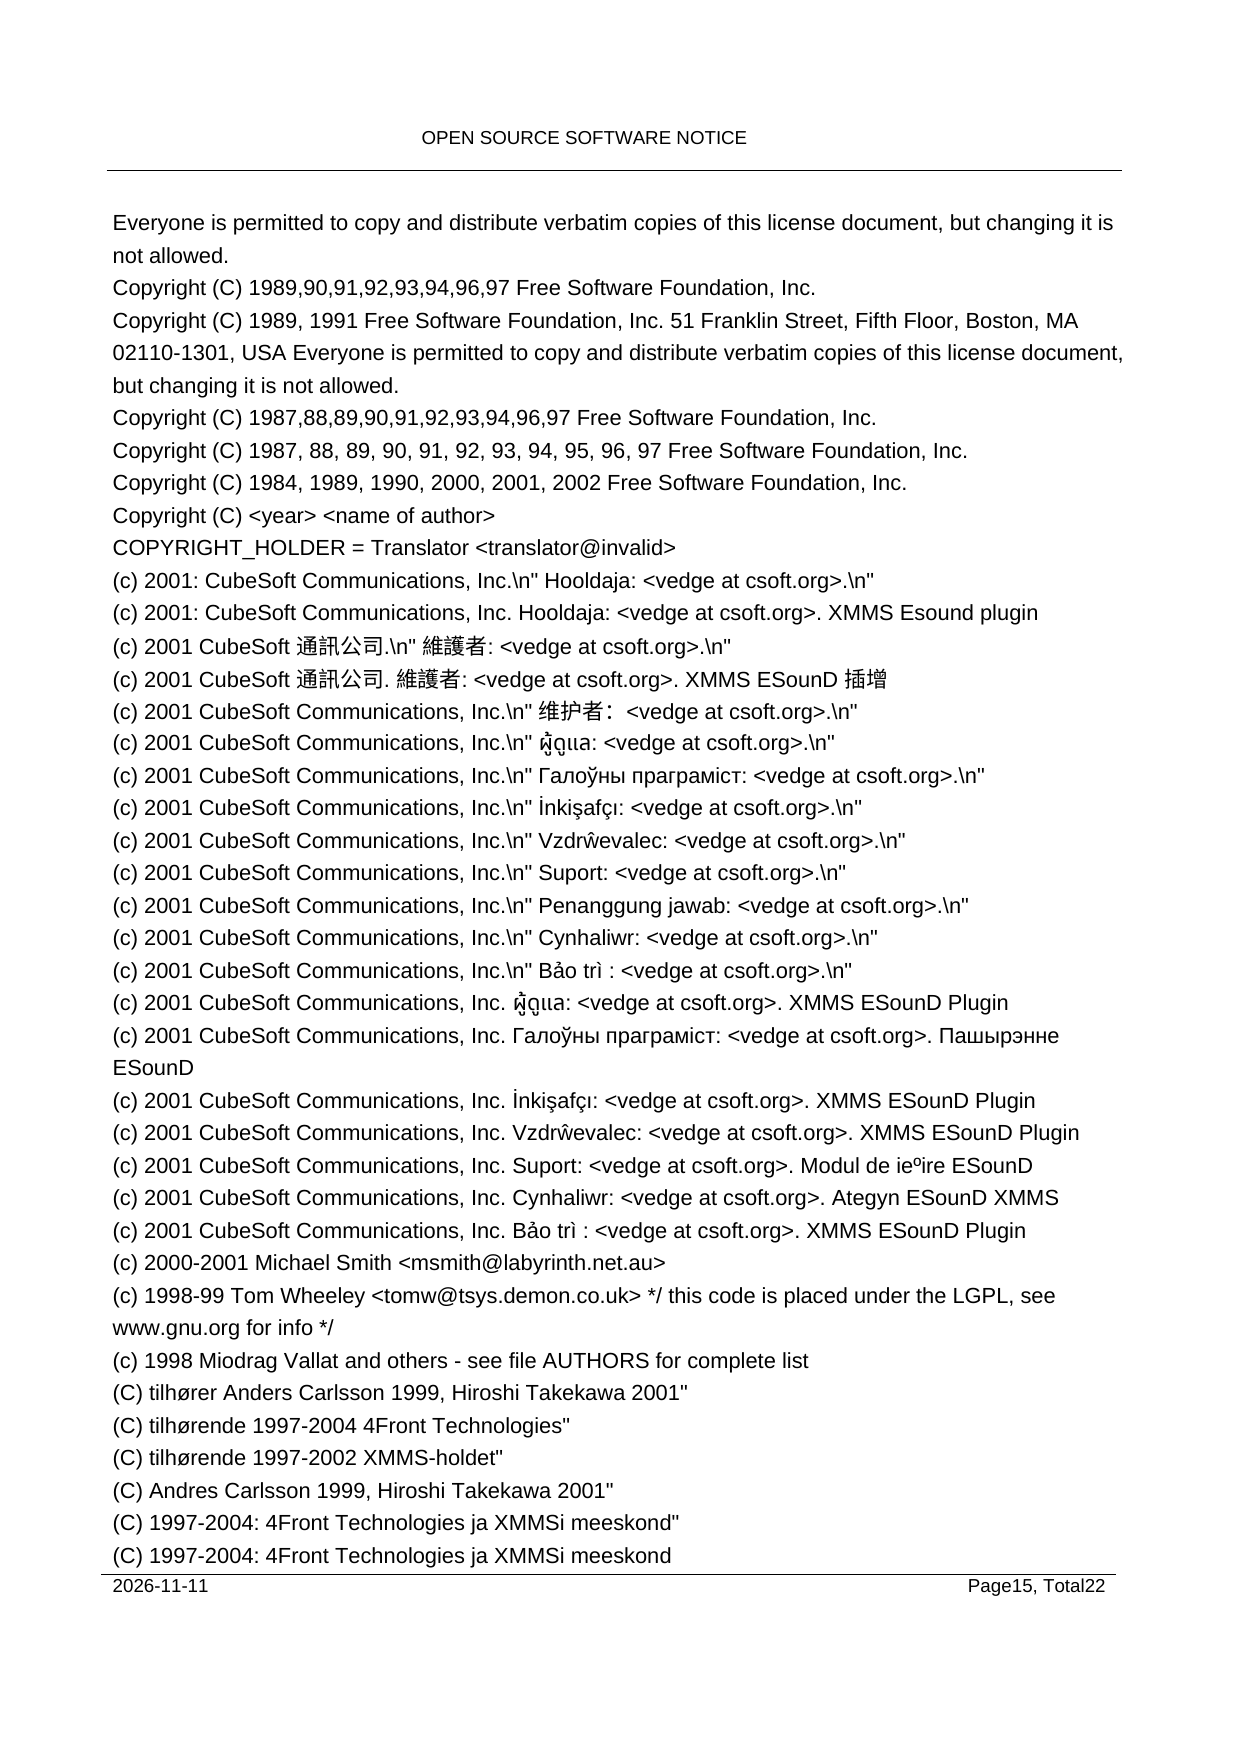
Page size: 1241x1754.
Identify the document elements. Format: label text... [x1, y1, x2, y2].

text Copyright (C) 1984, 1989, 1990, 2000, 2001, 2002 Free Software Foundation, Inc. [112, 466, 1128, 499]
text (c) 2001 CubeSoft 通訊公司. 維護者: <vedge at csoft.org>. XMMS ESounD 插增 [112, 661, 1128, 694]
text (c) 2000-2001 Michael Smith <msmith@labyrinth.net.au> [112, 1246, 1128, 1279]
text (c) 1998-99 Tom Wheeley <tomw@tsys.demon.co.uk> */ this code is placed under the LGPL, see www.gnu.org for info */ [112, 1279, 1128, 1344]
text COPYRIGHT_HOLDER = Translator <translator@invalid> [112, 531, 1128, 564]
text Copyright (C) 1989,90,91,92,93,94,96,97 Free Software Foundation, Inc. [112, 271, 1128, 304]
text (c) 2001 CubeSoft Communications, Inc.\n" ผู้ดูแล: <vedge at csoft.org>.\n" [112, 726, 1128, 759]
text (C) tilhører Anders Carlsson 1999, Hiroshi Takekawa 2001" [112, 1376, 1128, 1409]
text (C) Andres Carlsson 1999, Hiroshi Takekawa 2001" [112, 1474, 1128, 1506]
text (c) 2001 CubeSoft Communications, Inc.\n" Penanggung jawab: <vedge at csoft.org>.\n" [112, 889, 1128, 921]
text Copyright (C) 1987,88,89,90,91,92,93,94,96,97 Free Software Foundation, Inc. [112, 401, 1128, 434]
text (c) 2001 CubeSoft Communications, Inc. ผู้ดูแล: <vedge at csoft.org>. XMMS ESounD Plugin [112, 986, 1128, 1019]
text (c) 2001 CubeSoft Communications, Inc.\n" Cynhaliwr: <vedge at csoft.org>.\n" [112, 921, 1128, 954]
text Copyright (C) 1987, 88, 89, 90, 91, 92, 93, 94, 95, 96, 97 Free Software Foundation, Inc. [112, 434, 1128, 466]
text (c) 2001 CubeSoft Communications, Inc. Suport: <vedge at csoft.org>. Modul de ieºire ESounD [112, 1149, 1128, 1181]
text (c) 2001 CubeSoft Communications, Inc. Vzdrŵevalec: <vedge at csoft.org>. XMMS ESounD Plugin [112, 1116, 1128, 1149]
text (C) tilhørende 1997-2002 XMMS-holdet" [112, 1441, 1128, 1474]
text (c) 2001 CubeSoft Communications, Inc.\n" Галоўны праграміст: <vedge at csoft.org>.\n" [112, 759, 1128, 791]
text (C) tilhørende 1997-2004 4Front Technologies" [112, 1409, 1128, 1441]
text (c) 2001 CubeSoft Communications, Inc.\n" Suport: <vedge at csoft.org>.\n" [112, 856, 1128, 889]
text (C) 1997-2004: 4Front Technologies ja XMMSi meeskond [112, 1539, 1128, 1571]
text (c) 2001 CubeSoft Communications, Inc.\n" İnkişafçı: <vedge at csoft.org>.\n" [112, 791, 1128, 824]
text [112, 206, 1128, 271]
text Copyright (C) <year> <name of author> [112, 499, 1128, 531]
text (c) 1998 Miodrag Vallat and others - see file AUTHORS for complete list [112, 1344, 1128, 1376]
text Copyright (C) 1989, 1991 Free Software Foundation, Inc. 51 Franklin Street, Fifth Floor, Boston, MA 02110-1301, USA Everyone is permitted to copy and distribute verbatim copies of this license document, but changing it is not allowed. [112, 304, 1128, 401]
text (c) 2001 CubeSoft Communications, Inc.\n" Vzdrŵevalec: <vedge at csoft.org>.\n" [112, 824, 1128, 856]
text (c) 2001: CubeSoft Communications, Inc.\n" Hooldaja: <vedge at csoft.org>.\n" [112, 564, 1128, 596]
text (c) 2001 CubeSoft Communications, Inc. Cynhaliwr: <vedge at csoft.org>. Ategyn ESounD XMMS [112, 1181, 1128, 1214]
text (C) 1997-2004: 4Front Technologies ja XMMSi meeskond" [112, 1506, 1128, 1539]
text (c) 2001: CubeSoft Communications, Inc. Hooldaja: <vedge at csoft.org>. XMMS Esound plugin [112, 596, 1128, 629]
text (c) 2001 CubeSoft Communications, Inc. İnkişafçı: <vedge at csoft.org>. XMMS ESounD Plugin [112, 1084, 1128, 1116]
text (c) 2001 CubeSoft 通訊公司.\n" 維護者: <vedge at csoft.org>.\n" [112, 629, 1128, 661]
text (c) 2001 CubeSoft Communications, Inc.\n" 维护者：<vedge at csoft.org>.\n" [112, 694, 1128, 726]
text (c) 2001 CubeSoft Communications, Inc.\n" Bảo trì : <vedge at csoft.org>.\n" [112, 954, 1128, 986]
text (c) 2001 CubeSoft Communications, Inc. Bảo trì : <vedge at csoft.org>. XMMS ESounD Plugin [112, 1214, 1128, 1246]
text (c) 2001 CubeSoft Communications, Inc. Галоўны праграміст: <vedge at csoft.org>. Пашырэнне ESounD [112, 1019, 1128, 1084]
